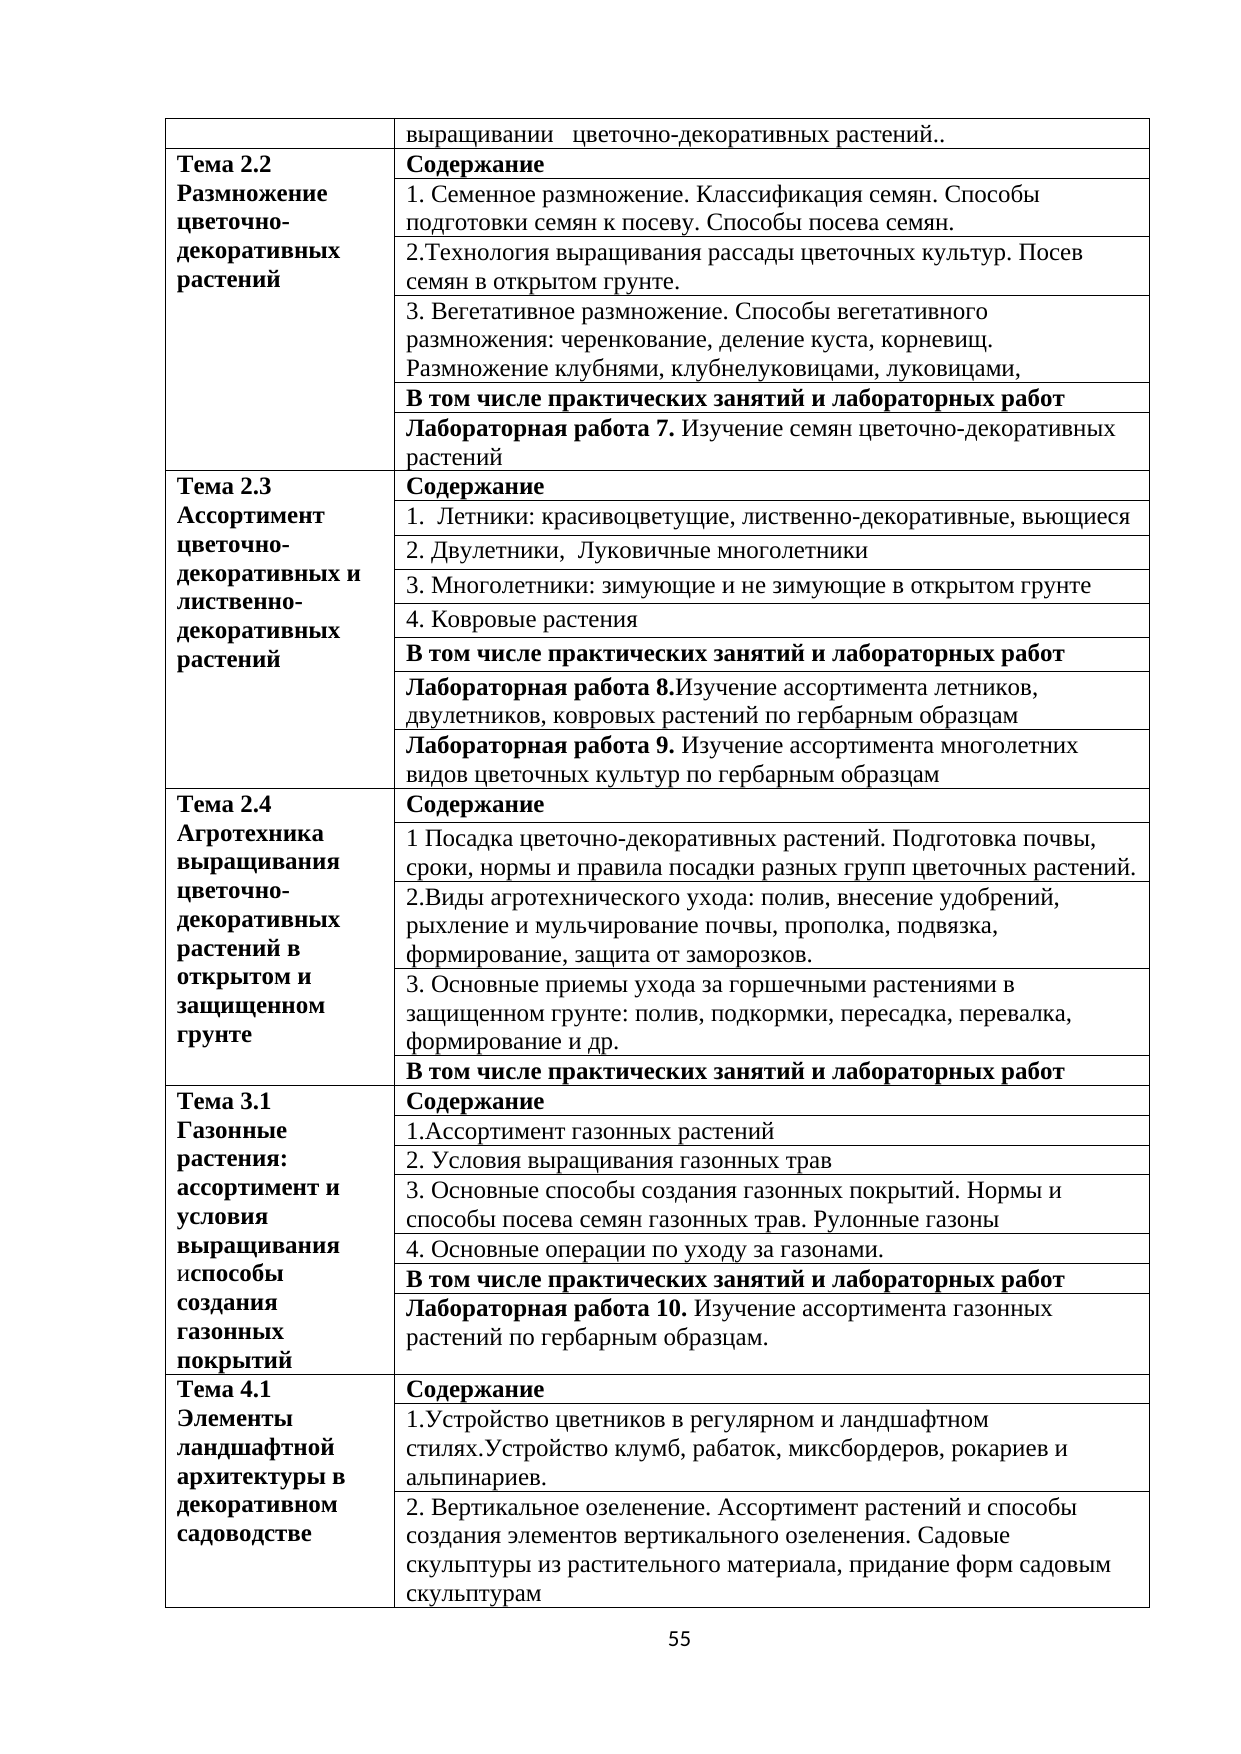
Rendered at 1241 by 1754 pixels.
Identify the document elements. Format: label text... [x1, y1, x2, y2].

table_cell 1 Посадка цветочно-декоративных растений. Подготовка почвы, сроки, нормы и правила посадки разных групп цветочных растений. [395, 823, 1149, 881]
table_cell Лабораторная работа 7. Изучение семян цветочно-декоративных растений [395, 413, 1149, 470]
table_cell В том числе практических занятий и лабораторных работ [395, 638, 1149, 671]
table_cell 3. Основные приемы ухода за горшечными растениями в защищенном грунте: полив, подкормки, пересадка, перевалка, формирование и др. [395, 969, 1149, 1055]
table_cell Лабораторная работа 8.Изучение ассортимента летников, двулетников, ковровых растений по гербарным образцам [395, 672, 1149, 729]
table_cell 1.Ассортимент газонных растений [395, 1116, 1149, 1144]
table_cell Лабораторная работа 9. Изучение ассортимента многолетних видов цветочных культур по гербарным образцам [395, 730, 1149, 788]
table_cell 1. Семенное размножение. Классификация семян. Способы подготовки семян к посеву. Способы посева семян. [395, 179, 1149, 236]
table_cell 4. Ковровые растения [395, 604, 1149, 637]
table_cell Тема 2.2 Размножение цветочно-декоративных растений [166, 149, 394, 470]
table_cell 3. Многолетники: зимующие и не зимующие в открытом грунте [395, 570, 1149, 603]
table_cell 2. Условия выращивания газонных трав [395, 1146, 1149, 1174]
table_cell 1.Устройство цветников в регулярном и ландшафтном стилях.Устройство клумб, рабаток, миксбордеров, рокариев и альпинариев. [395, 1404, 1149, 1491]
table_cell 1. Летники: красивоцветущие, лиственно-декоративные, вьющиеся [395, 501, 1149, 534]
table_cell Содержание [395, 149, 1149, 178]
table_cell В том числе практических занятий и лабораторных работ [395, 1264, 1149, 1292]
table_cell Содержание [395, 1086, 1149, 1115]
table_cell Тема 2.3 Ассортимент цветочно-декоративных и лиственно-декоративных растений [166, 471, 394, 788]
table_cell Содержание [395, 471, 1149, 500]
table_cell 2. Двулетники, Луковичные многолетники [395, 536, 1149, 569]
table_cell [395, 119, 1149, 148]
table_cell Лабораторная работа 10. Изучение ассортимента газонных растений по гербарным образцам. [395, 1294, 1149, 1373]
table_cell В том числе практических занятий и лабораторных работ [395, 1056, 1149, 1085]
table_cell В том числе практических занятий и лабораторных работ [395, 383, 1149, 412]
table_cell 2. Вертикальное озеленение. Ассортимент растений и способы создания элементов вертикального озеленения. Садовые скульптуры из растительного материала, придание форм садовым скульптурам [395, 1492, 1149, 1607]
table_cell Содержание [395, 1375, 1149, 1403]
table_cell 4. Основные операции по уходу за газонами. [395, 1234, 1149, 1263]
table_cell Содержание [395, 789, 1149, 822]
table_cell Тема 2.4 Агротехника выращивания цветочно-декоративных растений в открытом и защищенном грунте [166, 789, 394, 1085]
table_cell 3. Вегетативное размножение. Способы вегетативного размножения: черенкование, деление куста, корневищ. Размножение клубнями, клубнелуковицами, луковицами, [395, 296, 1149, 382]
table_cell 3. Основные способы создания газонных покрытий. Нормы и способы посева семян газонных трав. Рулонные газоны [395, 1175, 1149, 1233]
table_cell 2.Виды агротехнического ухода: полив, внесение удобрений, рыхление и мульчирование почвы, прополка, подвязка, формирование, защита от заморозков. [395, 882, 1149, 968]
table_cell Тема 4.1 Элементы ландшафтной архитектуры в декоративном садоводстве [166, 1375, 394, 1607]
table_cell 2.Технология выращивания рассады цветочных культур. Посев семян в открытом грунте. [395, 237, 1149, 295]
table_cell Тема 3.1 Газонные растения: ассортимент и условия выращивания испособы создания газонных покрытий [166, 1086, 394, 1373]
